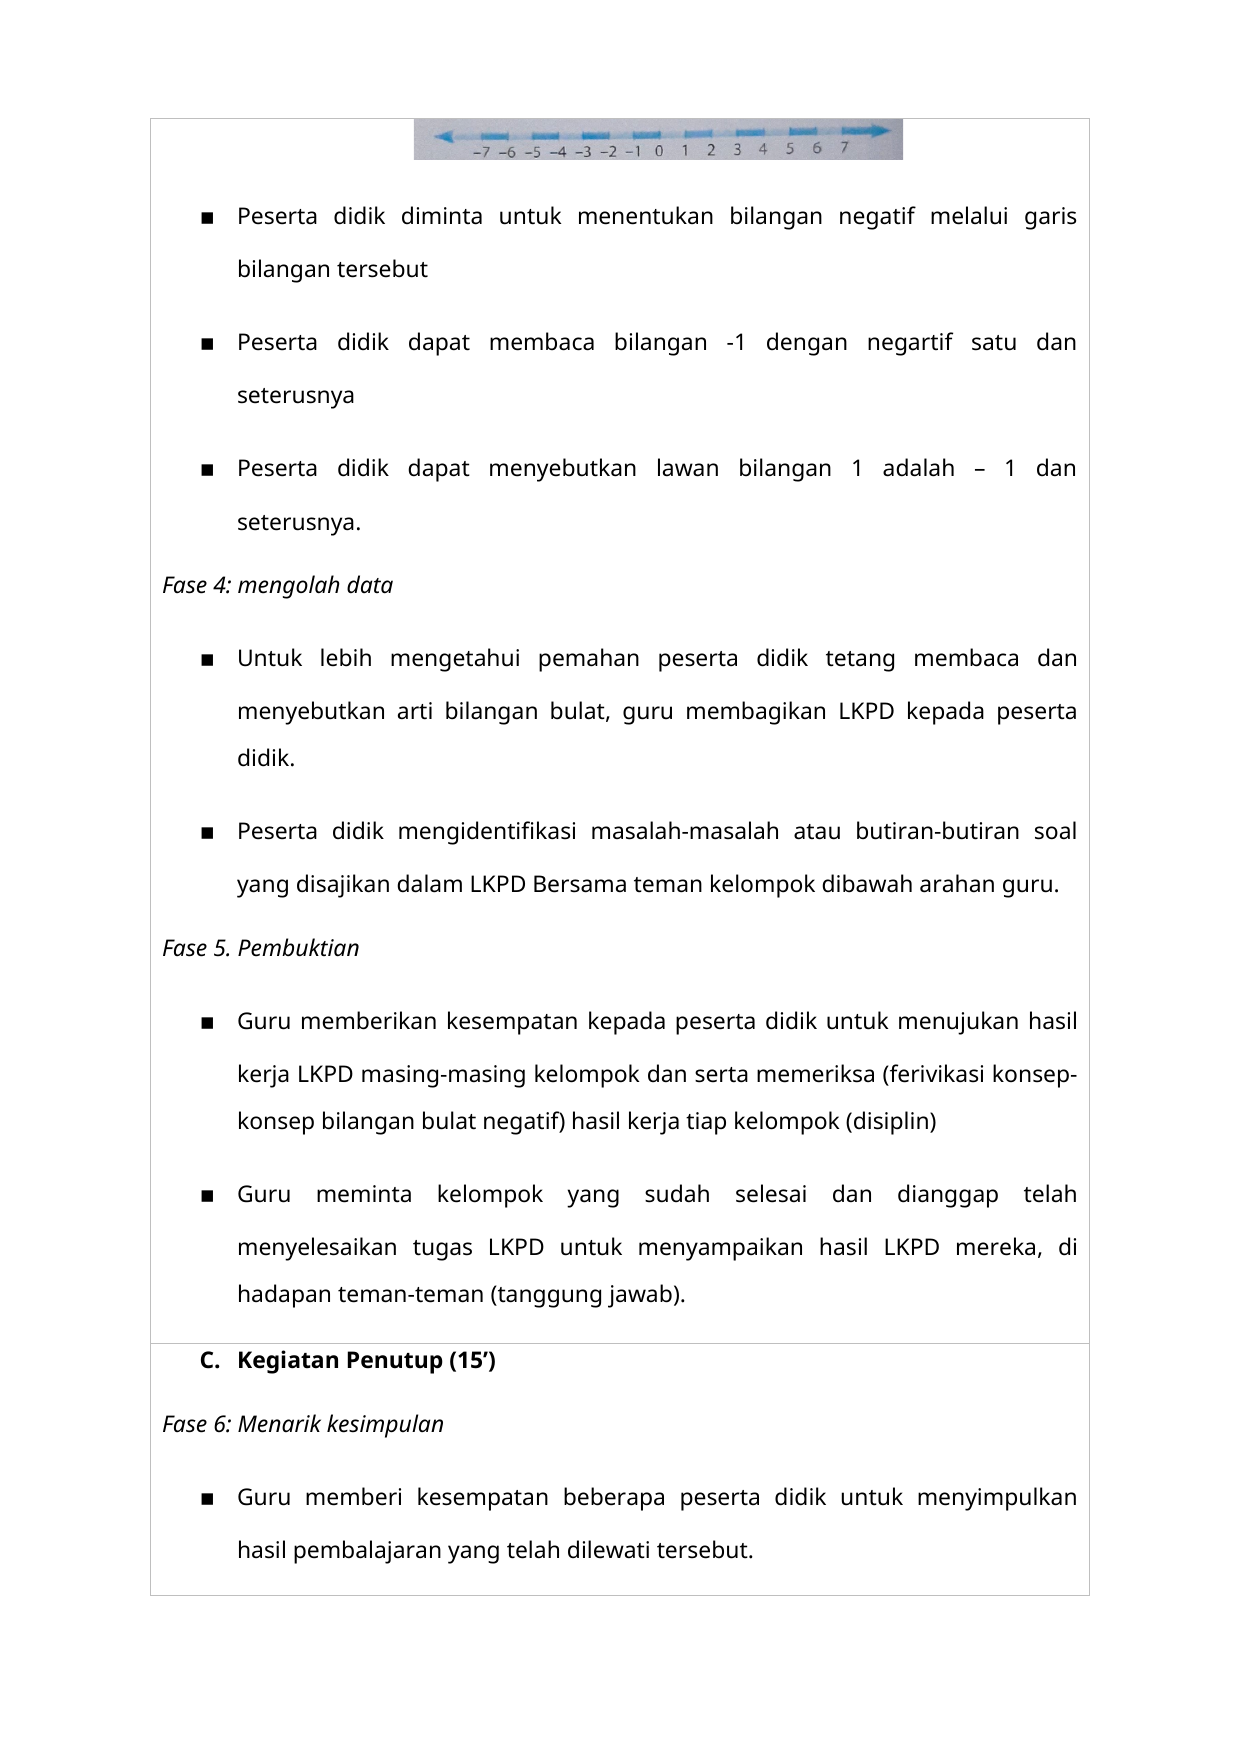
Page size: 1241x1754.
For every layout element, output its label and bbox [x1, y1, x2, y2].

table_cell [151, 1344, 1089, 1595]
picture [413, 119, 904, 160]
table_cell [151, 119, 1089, 1343]
